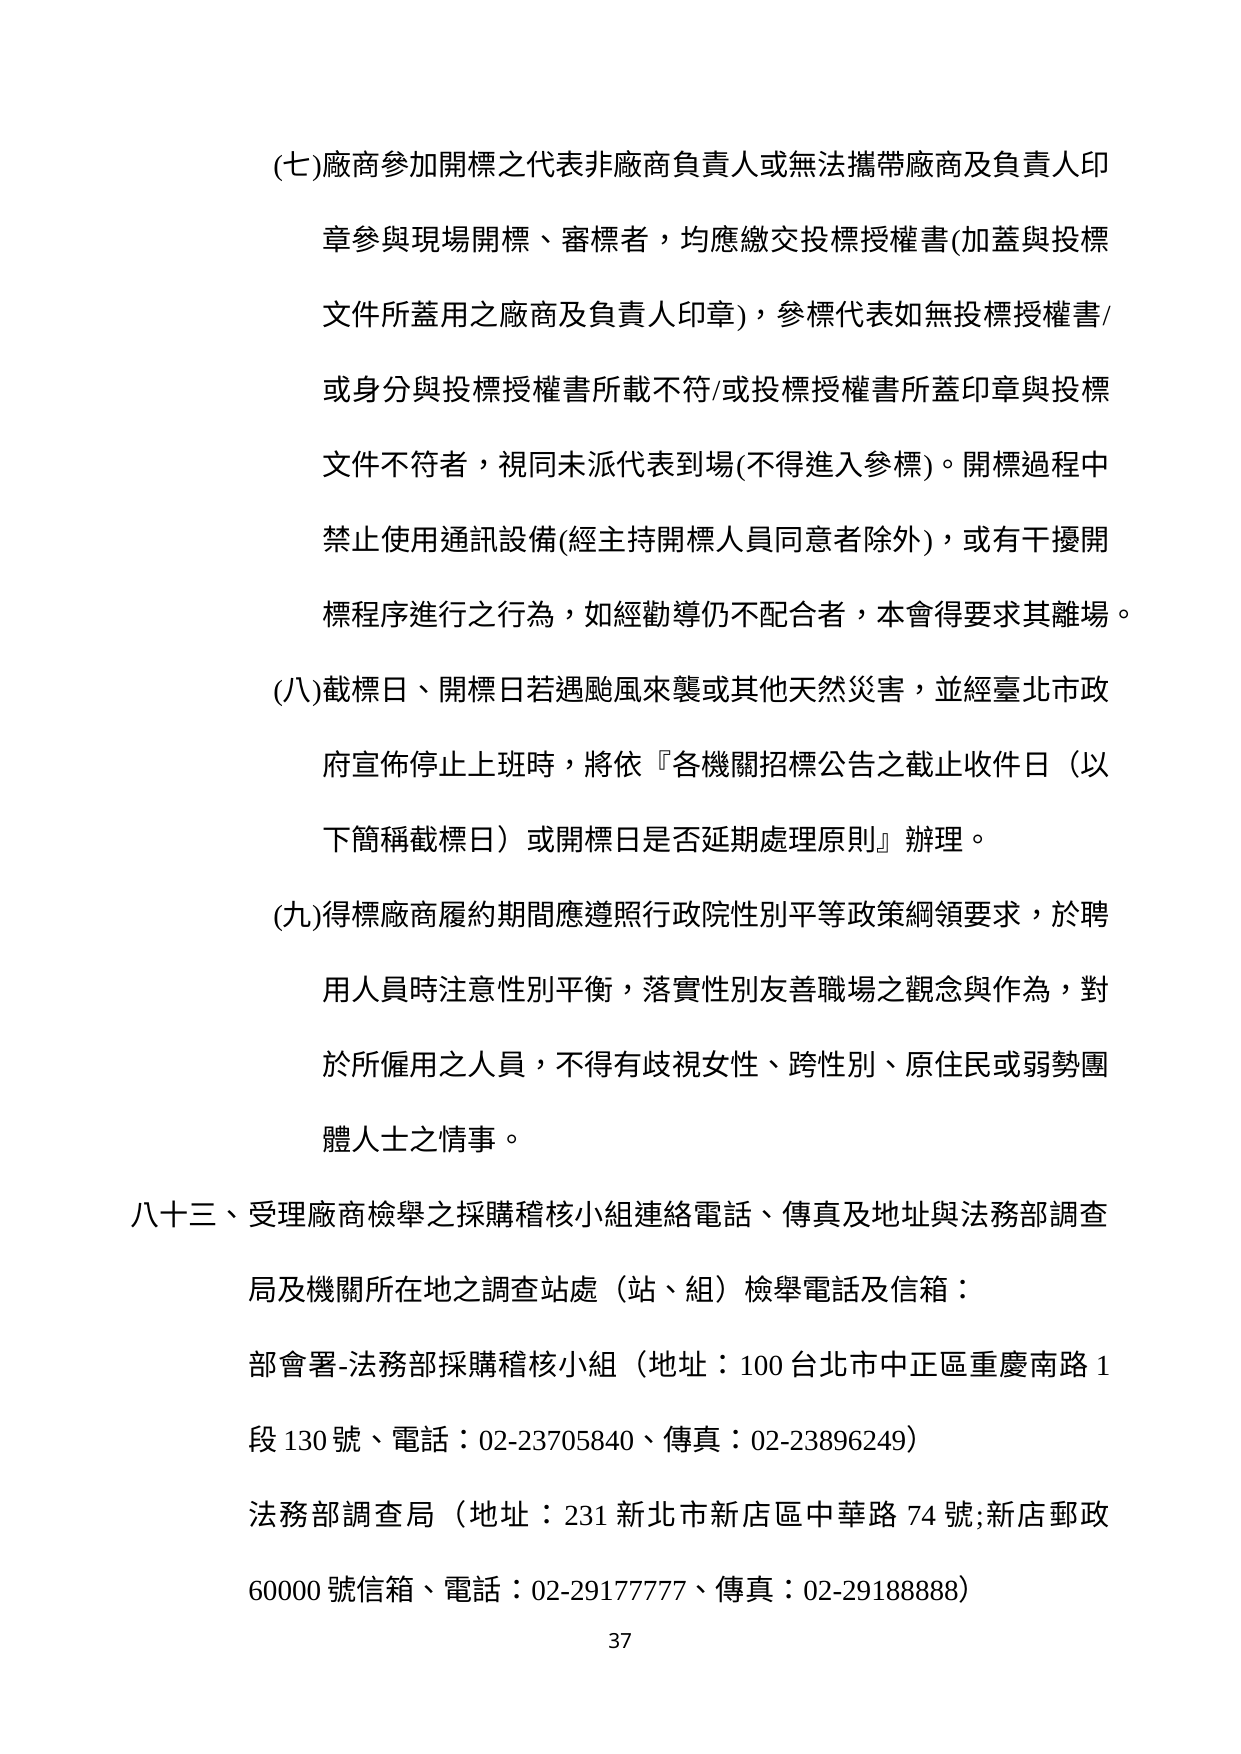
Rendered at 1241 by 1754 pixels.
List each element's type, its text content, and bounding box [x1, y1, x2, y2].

list 截標日、開標日若遇颱風來襲或其他天然災害，並經臺北市政府宣佈停止上班時，將依『各機關招標公告之截止收件日（以下簡稱截標日）或開標日是否延期處理原則』辦理。 [273, 650, 1110, 875]
list 廠商參加開標之代表非廠商負責人或無法攜帶廠商及負責人印章參與現場開標、審標者，均應繳交投標授權書(加蓋與投標文件所蓋用之廠商及負責人印章)，參標代表如無投標授權書/或身分與投標授權書所載不符/或投標授權書所蓋印章與投標文件不符者，視同未派代表到場(不得進入參標)。開標過程中禁止使用通訊設備(經主持開標人員同意者除外)，或有干擾開標程序進行之行為，如經勸導仍不配合者，本會得要求其離場。 [273, 125, 1110, 650]
text 法務部調查局（地址：231新北市新店區中華路74號;新店郵政60000號信箱、電話：02-29177777、傳真：02-29188888） [248, 1475, 1110, 1625]
list 受理廠商檢舉之採購稽核小組連絡電話、傳真及地址與法務部調查局及機關所在地之調查站處（站、組）檢舉電話及信箱： [130, 1175, 1110, 1325]
text 部會署-法務部採購稽核小組（地址：100台北市中正區重慶南路1段130號、電話：02-23705840、傳真：02-23896249） [248, 1325, 1110, 1475]
list 得標廠商履約期間應遵照行政院性別平等政策綱領要求，於聘用人員時注意性別平衡，落實性別友善職場之觀念與作為，對於所僱用之人員，不得有歧視女性、跨性別、原住民或弱勢團體人士之情事。 [273, 875, 1110, 1175]
